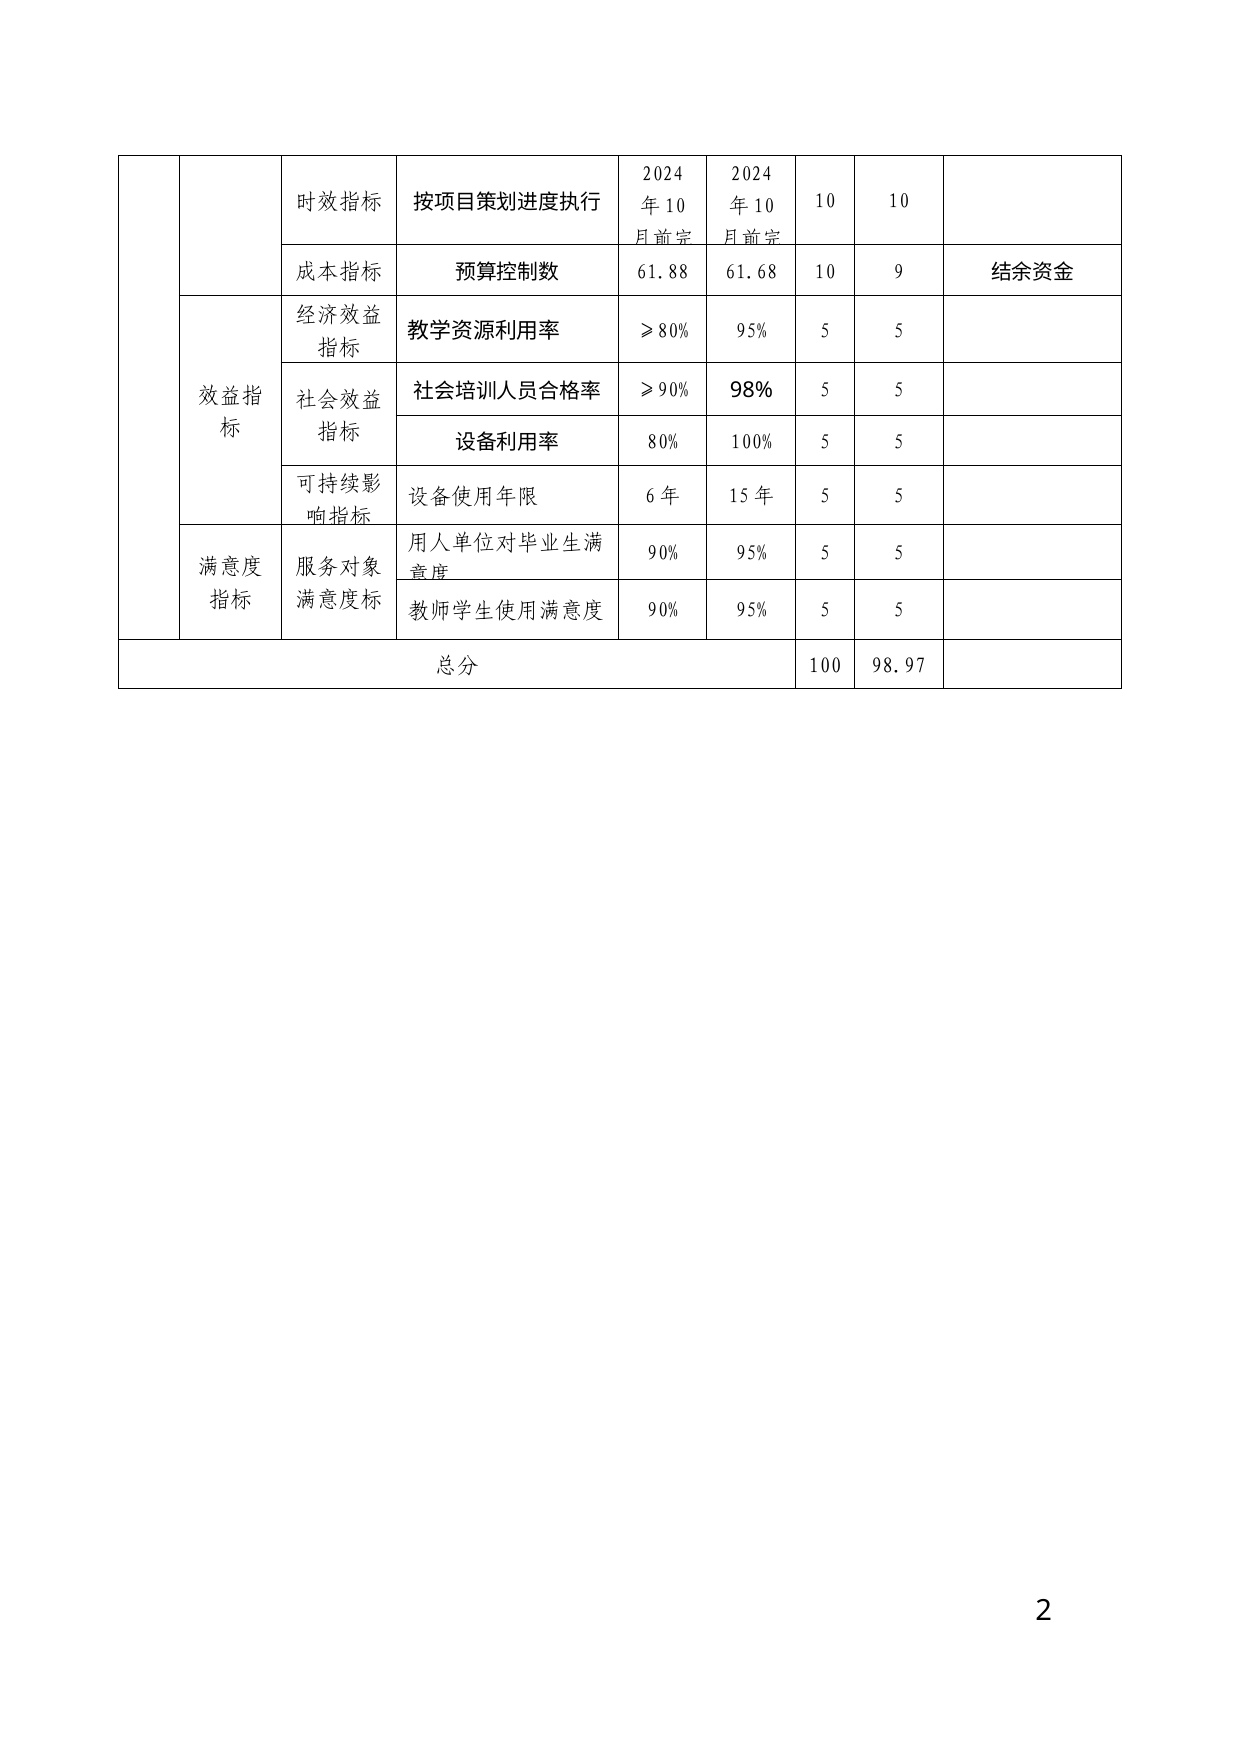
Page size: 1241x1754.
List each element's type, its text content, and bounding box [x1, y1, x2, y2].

table_cell 5 [855, 525, 943, 578]
table_cell 15年 [707, 466, 795, 523]
table_cell 6年 [619, 466, 706, 523]
table_cell 按项目策划进度执行 [397, 156, 618, 244]
table_cell ≥80% [619, 296, 706, 362]
table_cell 教学资源利用率 [397, 296, 618, 362]
table_cell 教师学生使用满意度 [397, 580, 618, 638]
table_cell 满意度 指标 [180, 525, 281, 638]
table_cell 80% [619, 416, 706, 465]
table_cell 98% [707, 363, 795, 415]
table_cell 61.68 [707, 245, 795, 295]
table_cell [944, 580, 1121, 638]
table_cell ≥90% [619, 363, 706, 415]
table_cell 5 [796, 296, 854, 362]
table_cell 社会效益 指标 [282, 363, 396, 465]
table_cell 61.88 [619, 245, 706, 295]
table_cell 9 [855, 245, 943, 295]
table_cell 2024年10月前完成 [707, 156, 795, 244]
table_cell 5 [796, 416, 854, 465]
table_cell 设备使用年限 [397, 466, 618, 523]
table_cell [944, 156, 1121, 244]
table_cell 10 [855, 156, 943, 244]
table_cell 结余资金 [944, 245, 1121, 295]
table_cell 经济效益 指标 [282, 296, 396, 362]
table_cell [944, 466, 1121, 523]
table_cell 总分 [119, 640, 795, 688]
table_cell 5 [855, 416, 943, 465]
table_cell 服务对象满意度标 [282, 525, 396, 638]
table_cell 95% [707, 525, 795, 578]
table_cell 社会培训人员合格率 [397, 363, 618, 415]
table_cell [944, 363, 1121, 415]
table_cell 预算控制数 [397, 245, 618, 295]
table_cell 5 [796, 580, 854, 638]
table_cell 98.97 [855, 640, 943, 688]
table_cell [944, 296, 1121, 362]
table_cell 100 [796, 640, 854, 688]
table_cell [944, 525, 1121, 578]
table_cell 90% [619, 525, 706, 578]
table_cell 5 [796, 363, 854, 415]
table_cell 10 [796, 245, 854, 295]
table_cell 95% [707, 580, 795, 638]
table_cell 成本指标 [282, 245, 396, 295]
table_cell 100% [707, 416, 795, 465]
table_cell [944, 640, 1121, 688]
table_cell 5 [796, 466, 854, 523]
table_cell 5 [855, 296, 943, 362]
table_cell 10 [796, 156, 854, 244]
table_cell 5 [855, 363, 943, 415]
table_cell 设备利用率 [397, 416, 618, 465]
table_cell 5 [855, 466, 943, 523]
table_cell [944, 416, 1121, 465]
table_cell 5 [855, 580, 943, 638]
table_cell 效益指标 [180, 296, 281, 523]
table_cell 时效指标 [282, 156, 396, 244]
table_cell 可持续影响指标 [282, 466, 396, 523]
table_cell 2024年10月前完成 [619, 156, 706, 244]
table_cell 95% [707, 296, 795, 362]
table_cell 5 [796, 525, 854, 578]
table_cell 90% [619, 580, 706, 638]
table_cell 用人单位对毕业生满意度 [397, 525, 618, 578]
